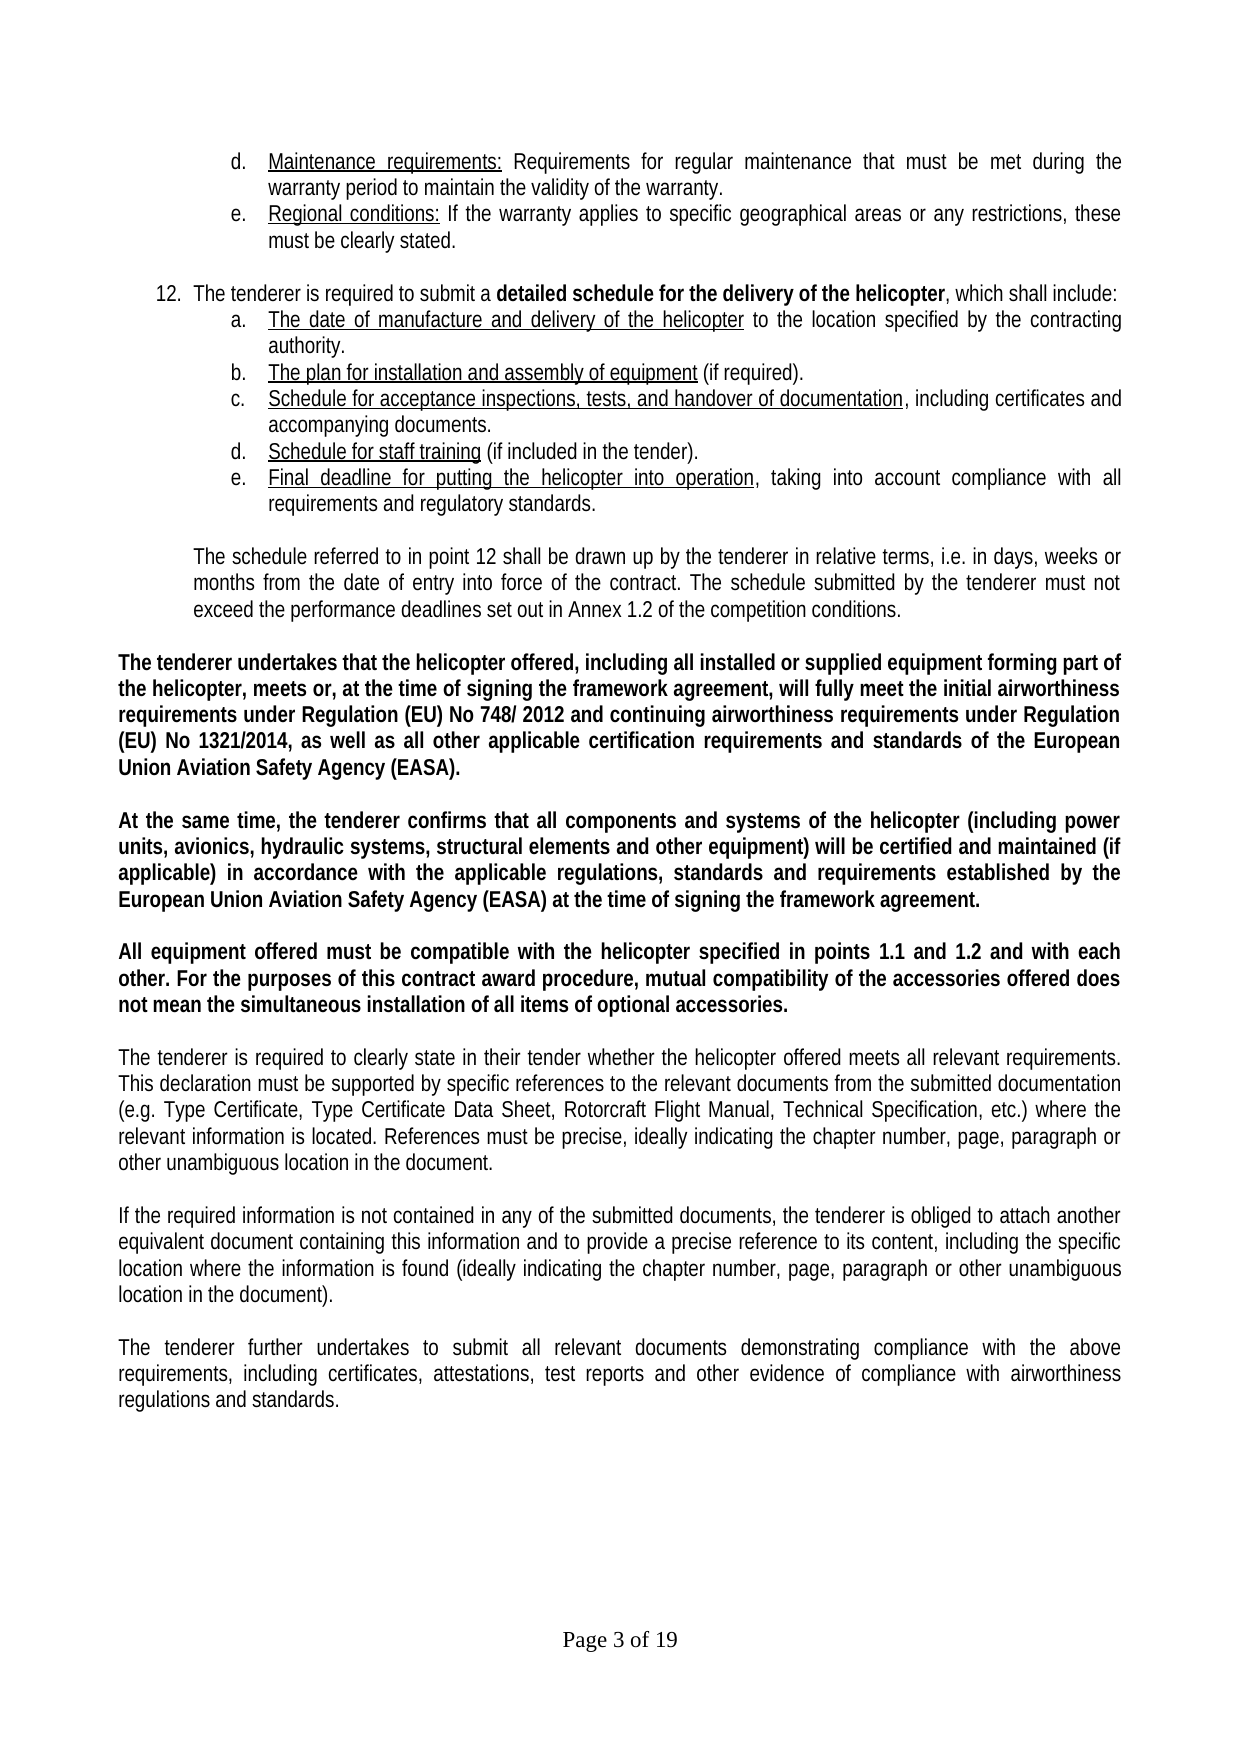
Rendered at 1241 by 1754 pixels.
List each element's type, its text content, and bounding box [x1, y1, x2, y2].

list Regional conditions: If the warranty applies to specific geographical areas or any restrictions, these must be clearly stated. [231, 200, 1122, 253]
list The date of manufacture and delivery of the helicopter to the location specified by the contracting authority. [231, 306, 1122, 358]
text At the same time, the tenderer confirms that all components and systems of the helicopter (including power units, avionics, hydraulic systems, structural elements and other equipment) will be certified and maintained (if applicable) in accordance with the applicable regulations, standards and requirements established by the European Union Aviation Safety Agency (EASA) at the time of signing the framework agreement. [118, 807, 1122, 912]
text The tenderer is required to clearly state in their tender whether the helicopter offered meets all relevant requirements. This declaration must be supported by specific references to the relevant documents from the submitted documentation (e.g. Type Certificate, Type Certificate Data Sheet, Rotorcraft Flight Manual, Technical Specification, etc.) where the relevant information is located. References must be precise, ideally indicating the chapter number, page, paragraph or other unambiguous location in the document. [118, 1044, 1122, 1176]
list The tenderer is required to submit a detailed schedule for the delivery of the helicopter, which shall include: [156, 279, 1122, 306]
text The schedule referred to in point 12 shall be drawn up by the tenderer in relative terms, i.e. in days, weeks or months from the date of entry into force of the contract. The schedule submitted by the tenderer must not exceed the performance deadlines set out in Annex 1.2 of the competition conditions. [193, 543, 1122, 622]
list Schedule for acceptance inspections, tests, and handover of documentation, including certificates and accompanying documents. [231, 385, 1122, 438]
text The tenderer further undertakes to submit all relevant documents demonstrating compliance with the above requirements, including certificates, attestations, test reports and other evidence of compliance with airworthiness regulations and standards. [118, 1334, 1122, 1413]
list Maintenance requirements: Requirements for regular maintenance that must be met during the warranty period to maintain the validity of the warranty. [231, 148, 1122, 200]
list The plan for installation and assembly of equipment (if required). [231, 358, 1122, 385]
text If the required information is not contained in any of the submitted documents, the tenderer is obliged to attach another equivalent document containing this information and to provide a precise reference to its content, including the specific location where the information is found (ideally indicating the chapter number, page, paragraph or other unambiguous location in the document). [118, 1202, 1122, 1307]
text The tenderer undertakes that the helicopter offered, including all installed or supplied equipment forming part of the helicopter, meets or, at the time of signing the framework agreement, will fully meet the initial airworthiness requirements under Regulation (EU) No 748/ 2012 and continuing airworthiness requirements under Regulation (EU) No 1321/2014, as well as all other applicable certification requirements and standards of the European Union Aviation Safety Agency (EASA). [118, 648, 1122, 780]
list Final deadline for putting the helicopter into operation, taking into account compliance with all requirements and regulatory standards. [231, 464, 1122, 517]
list Schedule for staff training (if included in the tender). [231, 438, 1122, 464]
text All equipment offered must be compatible with the helicopter specified in points 1.1 and 1.2 and with each other. For the purposes of this contract award procedure, mutual compatibility of the accessories offered does not mean the simultaneous installation of all items of optional accessories. [118, 938, 1122, 1017]
